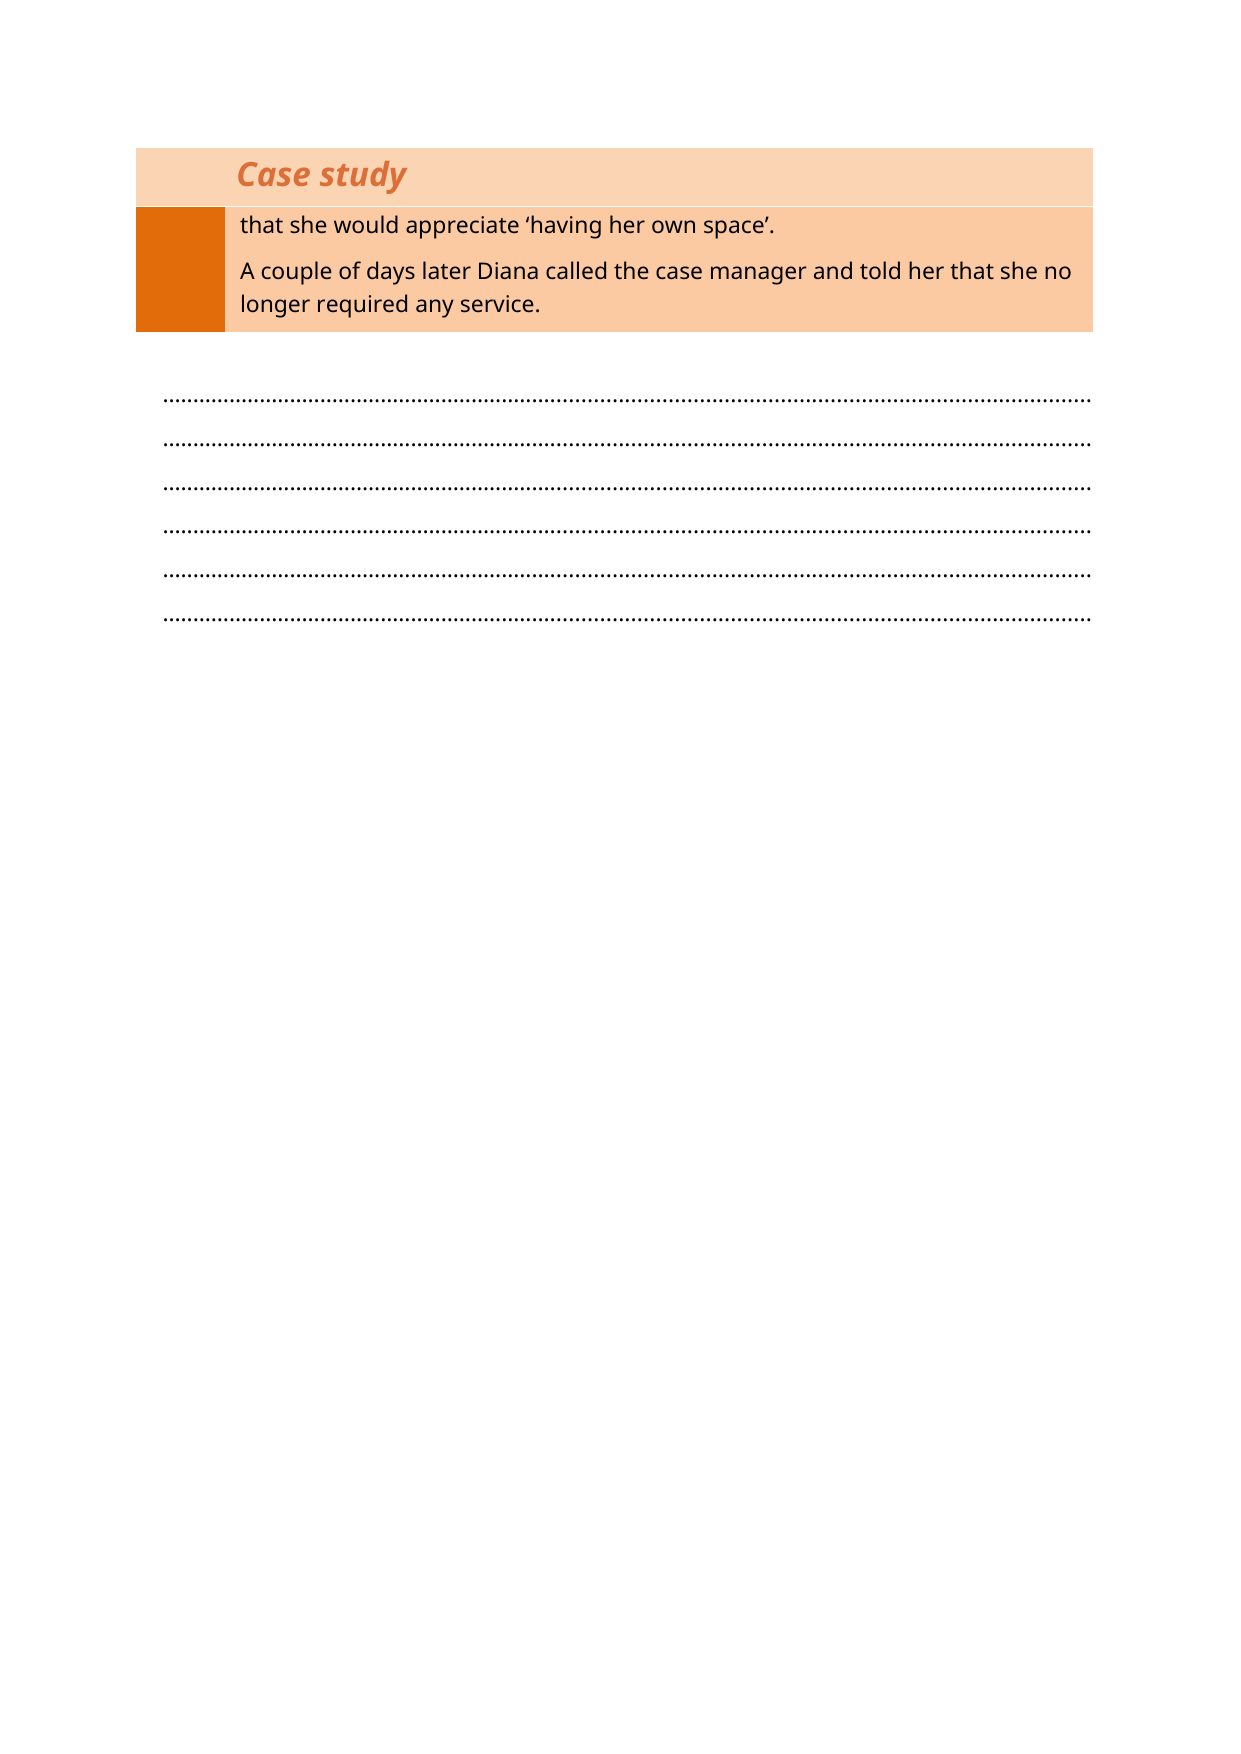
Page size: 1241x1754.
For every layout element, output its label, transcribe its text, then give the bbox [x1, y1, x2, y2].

table_cell [136, 207, 225, 332]
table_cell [225, 207, 1093, 332]
table_header Case study [225, 148, 1093, 206]
table_header [136, 148, 225, 206]
